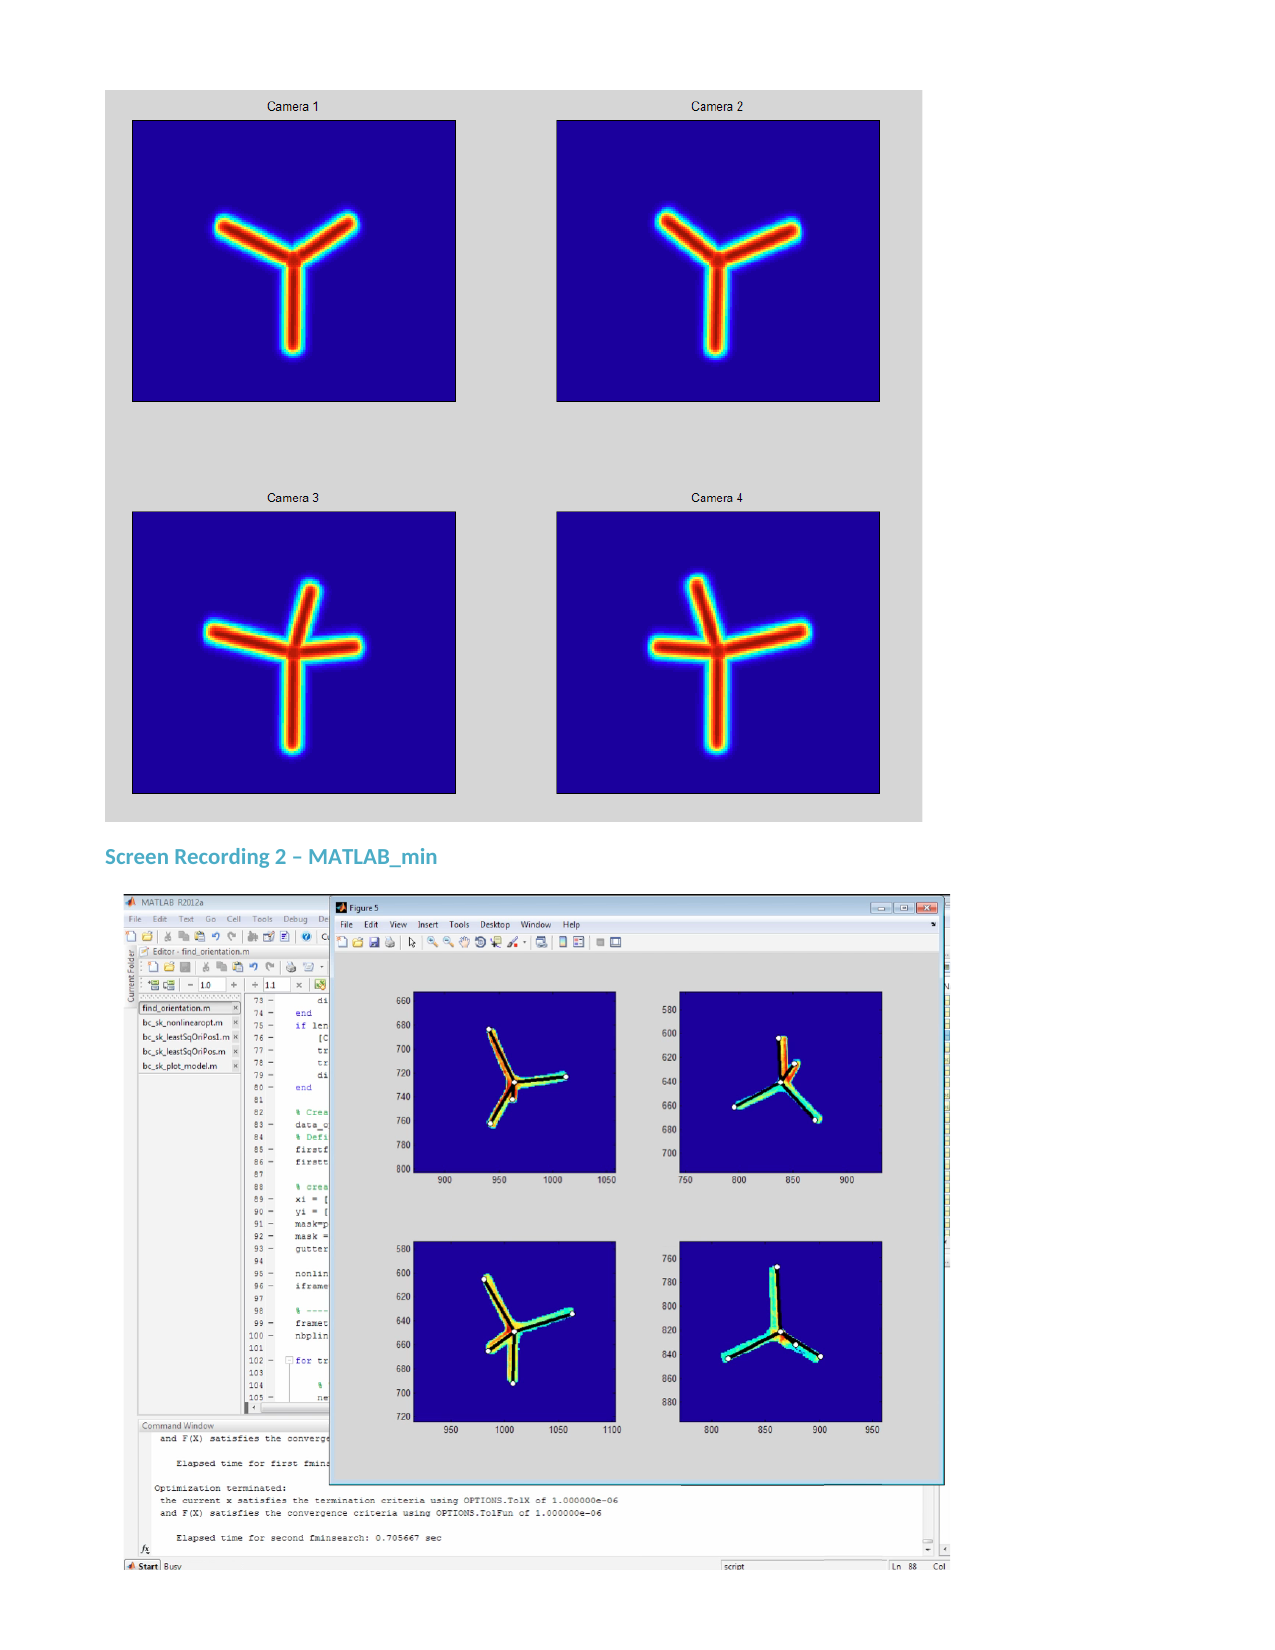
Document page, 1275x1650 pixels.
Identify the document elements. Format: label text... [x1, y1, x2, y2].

picture [123, 894, 951, 1570]
text Screen Recording 2 – MATLAB_min [105, 842, 1170, 871]
picture [105, 90, 923, 822]
